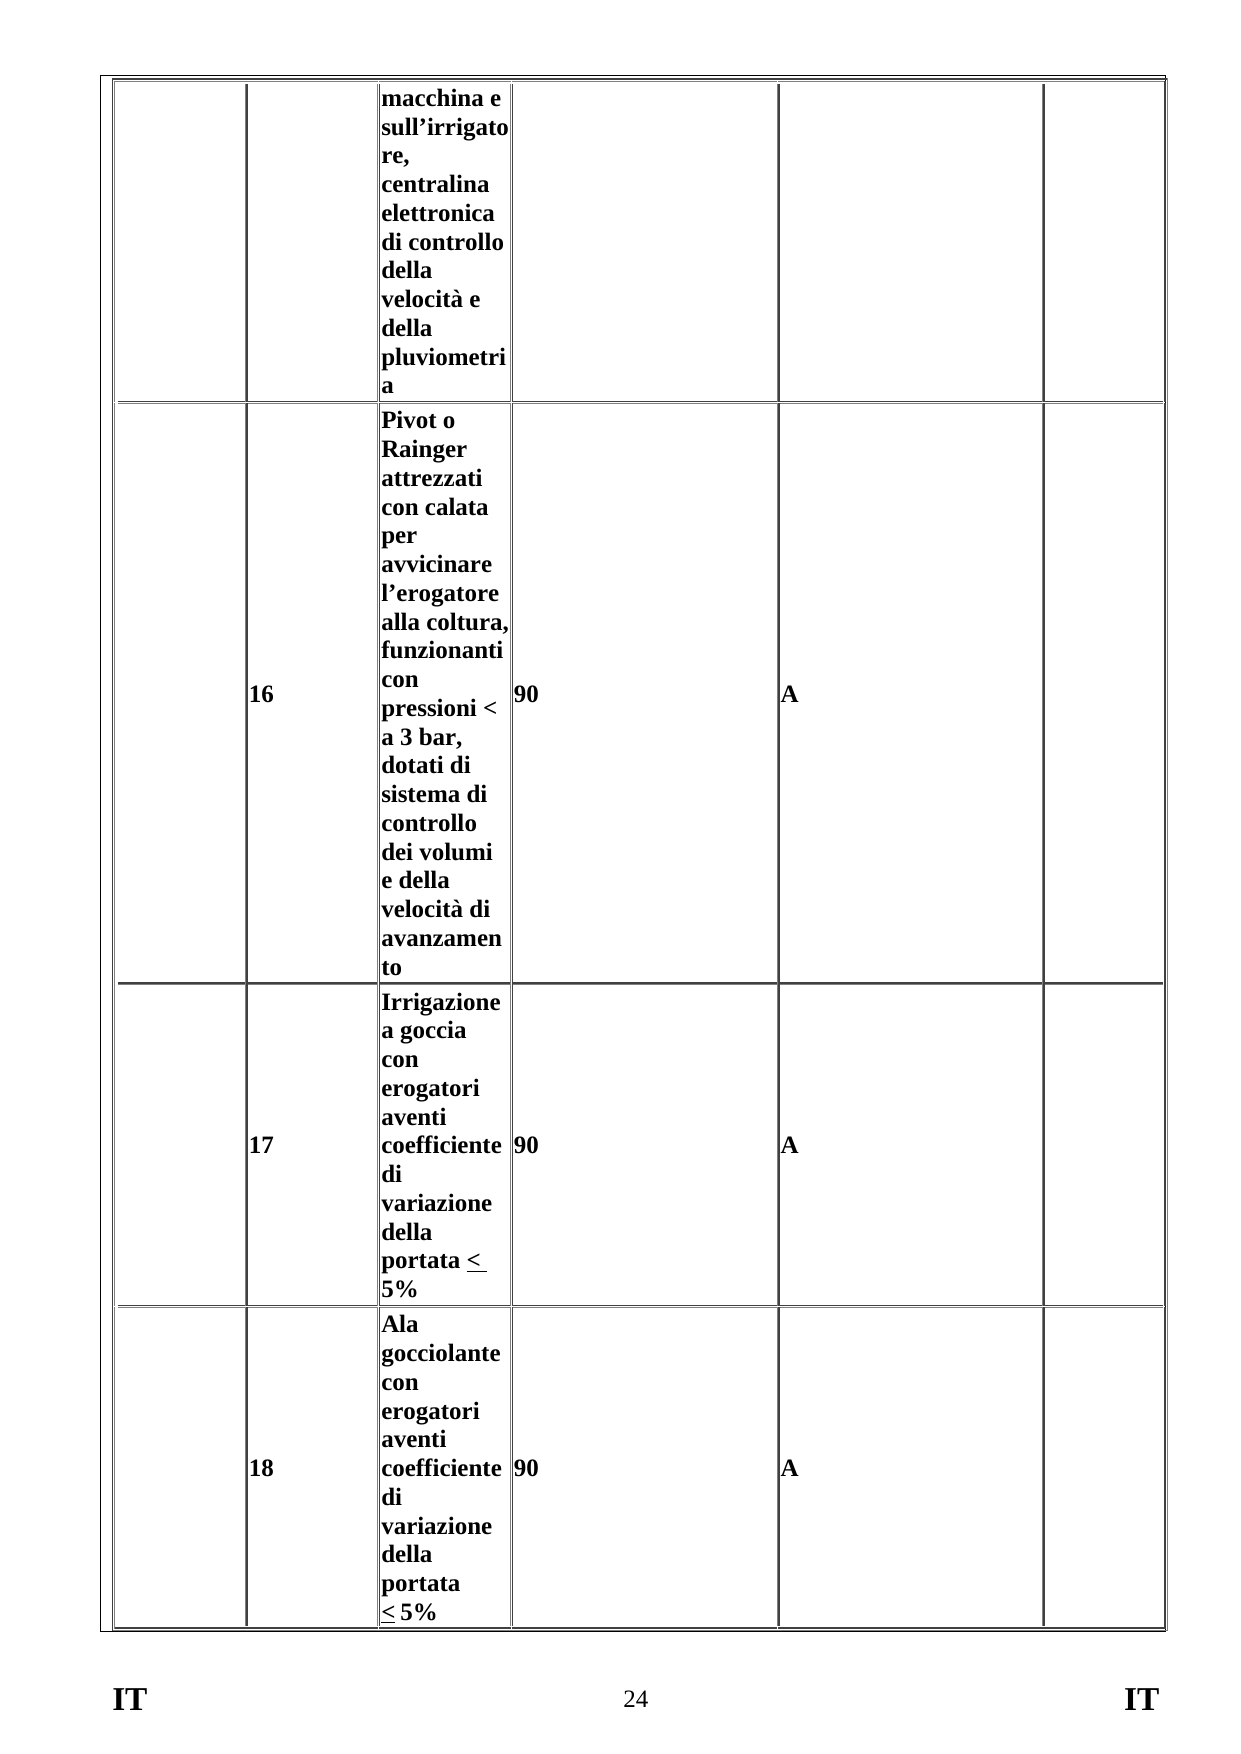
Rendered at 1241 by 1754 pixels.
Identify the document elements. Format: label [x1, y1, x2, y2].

table_header [101, 76, 1165, 1631]
